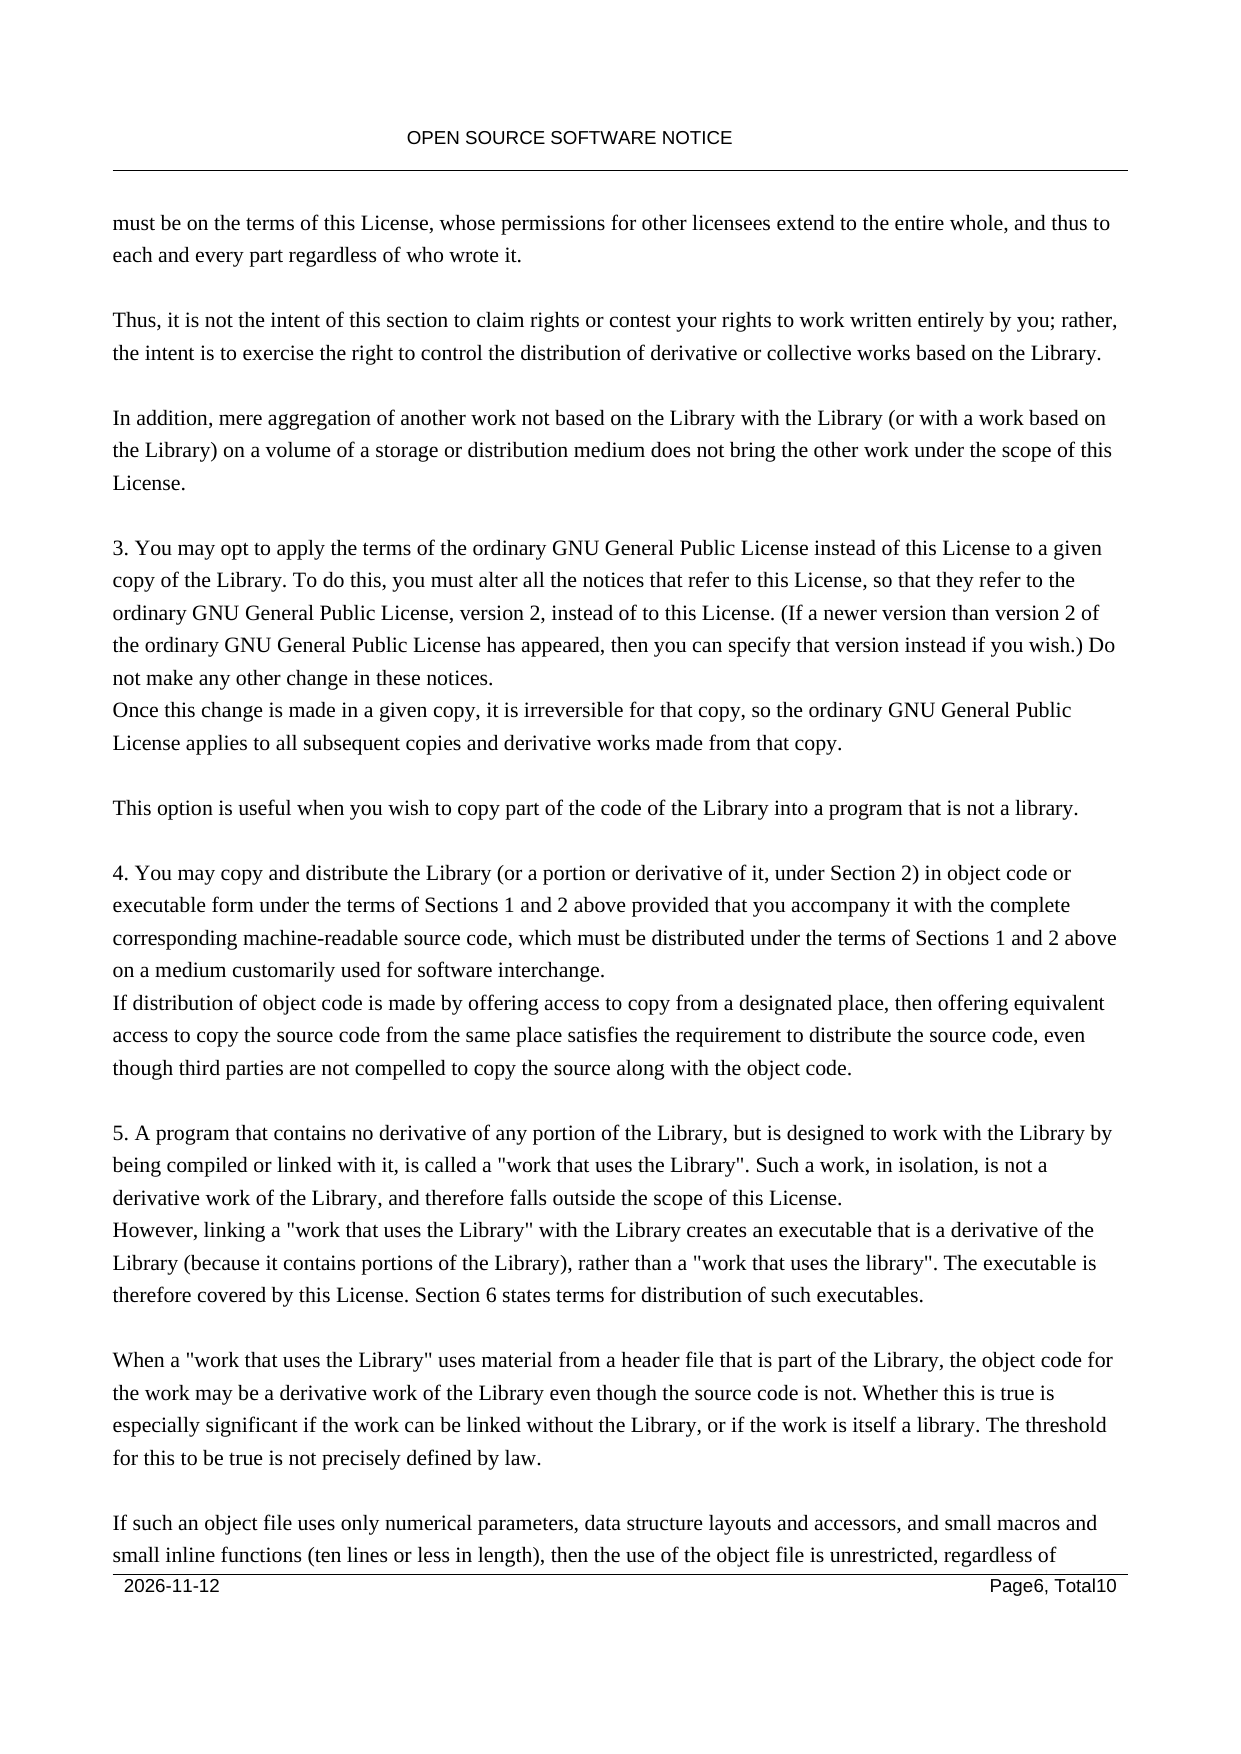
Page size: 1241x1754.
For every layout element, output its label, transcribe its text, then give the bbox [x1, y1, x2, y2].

text In addition, mere aggregation of another work not based on the Library with the Library (or with a work based on the Library) on a volume of a storage or distribution medium does not bring the other work under the scope of this License. [112, 401, 1128, 499]
text Once this change is made in a given copy, it is irreversible for that copy, so the ordinary GNU General Public License applies to all subsequent copies and derivative works made from that copy. [112, 694, 1128, 759]
text This option is useful when you wish to copy part of the code of the Library into a program that is not a library. [112, 791, 1128, 824]
text 3. You may opt to apply the terms of the ordinary GNU General Public License instead of this License to a given copy of the Library. To do this, you must alter all the notices that refer to this License, so that they refer to the ordinary GNU General Public License, version 2, instead of to this License. (If a newer version than version 2 of the ordinary GNU General Public License has appeared, then you can specify that version instead if you wish.) Do not make any other change in these notices. [112, 531, 1128, 694]
text However, linking a "work that uses the Library" with the Library creates an executable that is a derivative of the Library (because it contains portions of the Library), rather than a "work that uses the library". The executable is therefore covered by this License. Section 6 states terms for distribution of such executables. [112, 1214, 1128, 1311]
text Thus, it is not the intent of this section to claim rights or contest your rights to work written entirely by you; rather, the intent is to exercise the right to control the distribution of derivative or collective works based on the Library. [112, 304, 1128, 369]
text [112, 1506, 1128, 1571]
text When a "work that uses the Library" uses material from a header file that is part of the Library, the object code for the work may be a derivative work of the Library even though the source code is not. Whether this is true is especially significant if the work can be linked without the Library, or if the work is itself a library. The threshold for this to be true is not precisely defined by law. [112, 1344, 1128, 1474]
text If distribution of object code is made by offering access to copy from a designated place, then offering equivalent access to copy the source code from the same place satisfies the requirement to distribute the source code, even though third parties are not compelled to copy the source along with the object code. [112, 986, 1128, 1084]
text 4. You may copy and distribute the Library (or a portion or derivative of it, under Section 2) in object code or executable form under the terms of Sections 1 and 2 above provided that you accompany it with the complete corresponding machine-readable source code, which must be distributed under the terms of Sections 1 and 2 above on a medium customarily used for software interchange. [112, 856, 1128, 986]
text 5. A program that contains no derivative of any portion of the Library, but is designed to work with the Library by being compiled or linked with it, is called a "work that uses the Library". Such a work, in isolation, is not a derivative work of the Library, and therefore falls outside the scope of this License. [112, 1116, 1128, 1214]
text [112, 206, 1128, 271]
